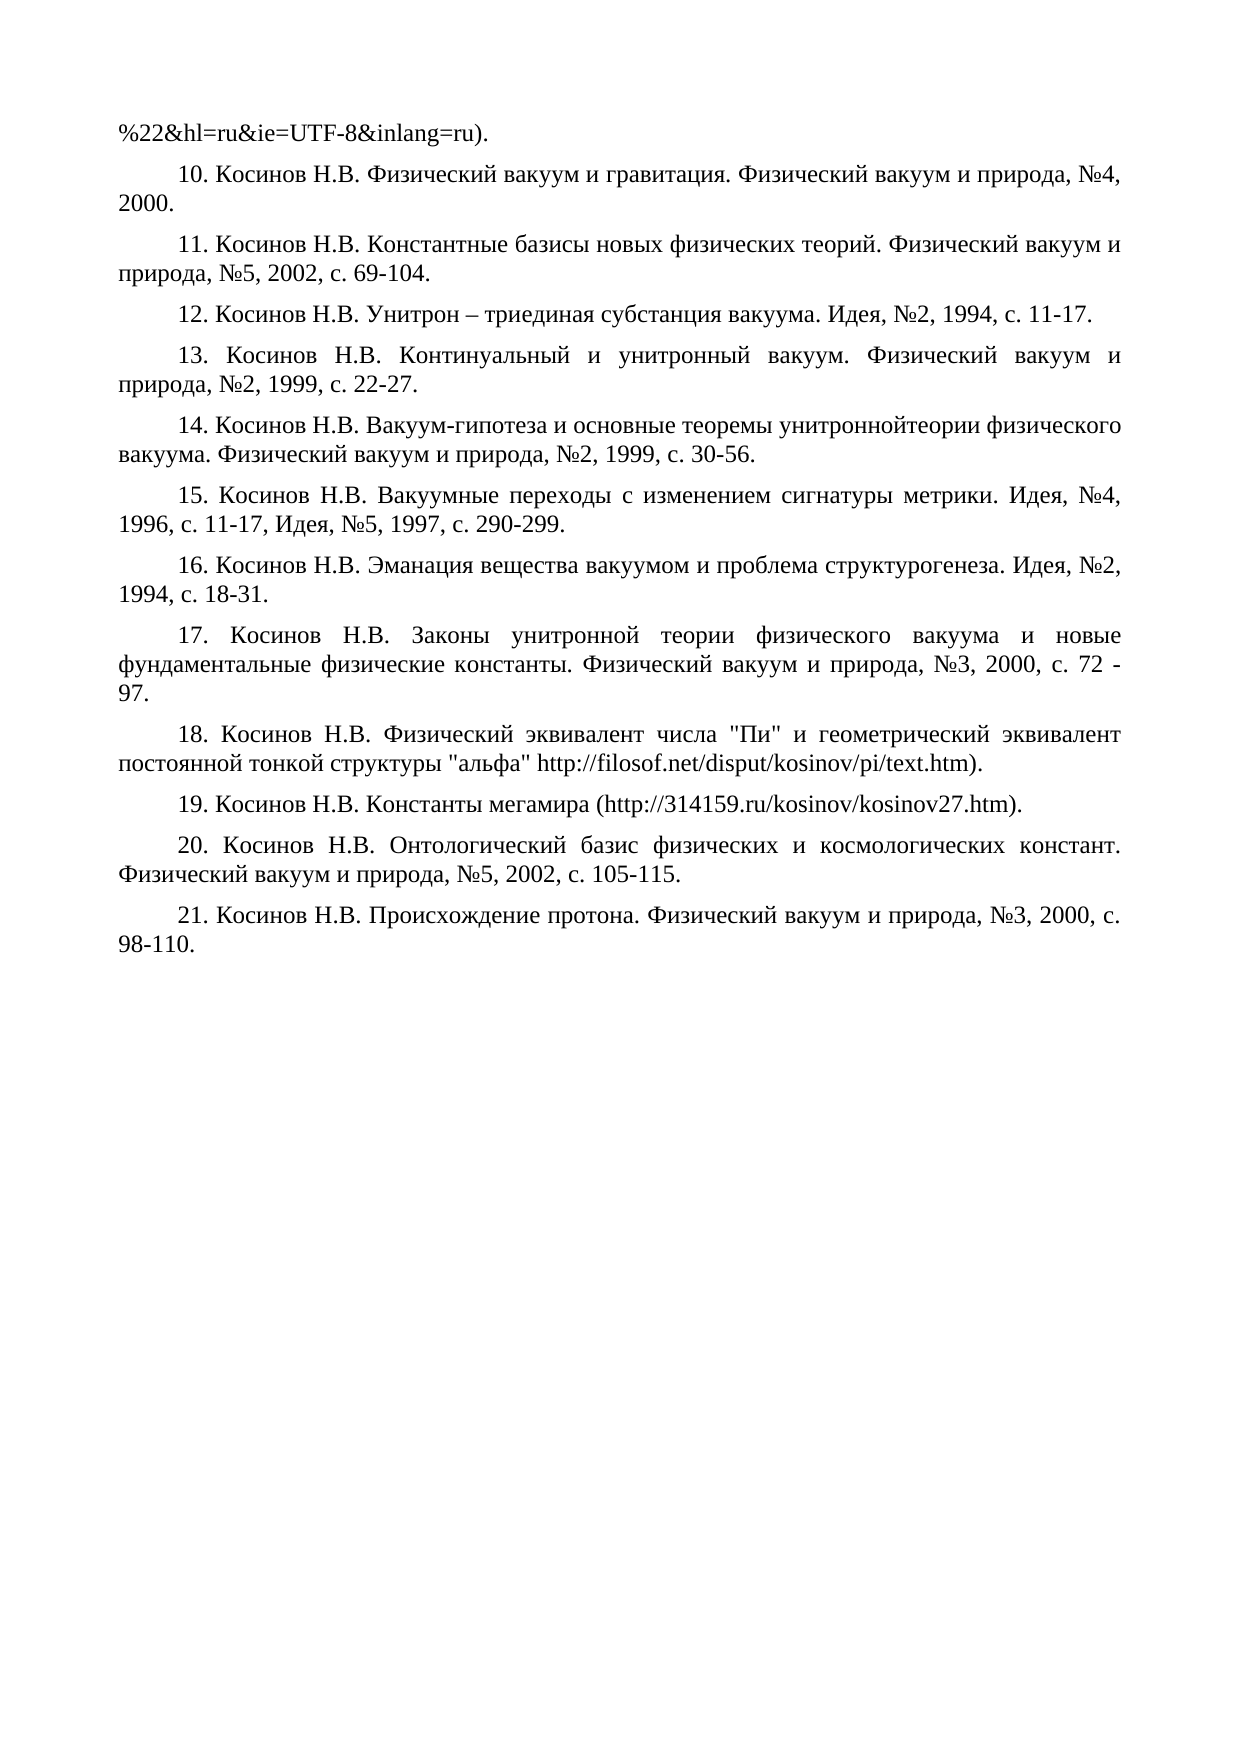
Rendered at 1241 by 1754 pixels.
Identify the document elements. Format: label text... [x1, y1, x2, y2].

text 10. Косинов Н.В. Физический вакуум и гравитация. Физический вакуум и природа, №4, 2000. [118, 159, 1122, 217]
text 11. Косинов Н.В. Константные базисы новых физических теорий. Физический вакуум и природа, №5, 2002, с. 69-104. [118, 229, 1122, 287]
text 12. Косинов Н.В. Унитрон – триединая субстанция вакуума. Идея, №2, 1994, с. 11-17. [118, 299, 1122, 328]
text 14. Косинов Н.В. Вакуум-гипотеза и основные теоремы унитроннойтеории физического вакуума. Физический вакуум и природа, №2, 1999, с. 30-56. [118, 411, 1122, 468]
text 18. Косинов Н.В. Физический эквивалент числа "Пи" и геометрический эквивалент постоянной тонкой структуры "альфа" http://filosof.net/disput/kosinov/pi/text.htm). [118, 719, 1122, 777]
text 15. Косинов Н.В. Вакуумные переходы с изменением сигнатуры метрики. Идея, №4, 1996, с. 11-17, Идея, №5, 1997, с. 290-299. [118, 481, 1122, 538]
text 21. Косинов Н.В. Происхождение протона. Физический вакуум и природа, №3, 2000, с. 98-110. [118, 901, 1122, 958]
text 17. Косинов Н.В. Законы унитронной теории физического вакуума и новые фундаментальные физические константы. Физический вакуум и природа, №3, 2000, с. 72 - 97. [118, 621, 1122, 707]
text 20. Косинов Н.В. Онтологический базис физических и космологических констант. Физический вакуум и природа, №5, 2002, с. 105-115. [118, 831, 1122, 888]
text 13. Косинов Н.В. Континуальный и унитронный вакуум. Физический вакуум и природа, №2, 1999, с. 22-27. [118, 341, 1122, 398]
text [118, 118, 1122, 147]
text 19. Косинов Н.В. Константы мегамира (http://314159.ru/kosinov/kosinov27.htm). [118, 789, 1122, 818]
text 16. Косинов Н.В. Эманация вещества вакуумом и проблема структурогенеза. Идея, №2, 1994, с. 18-31. [118, 551, 1122, 608]
